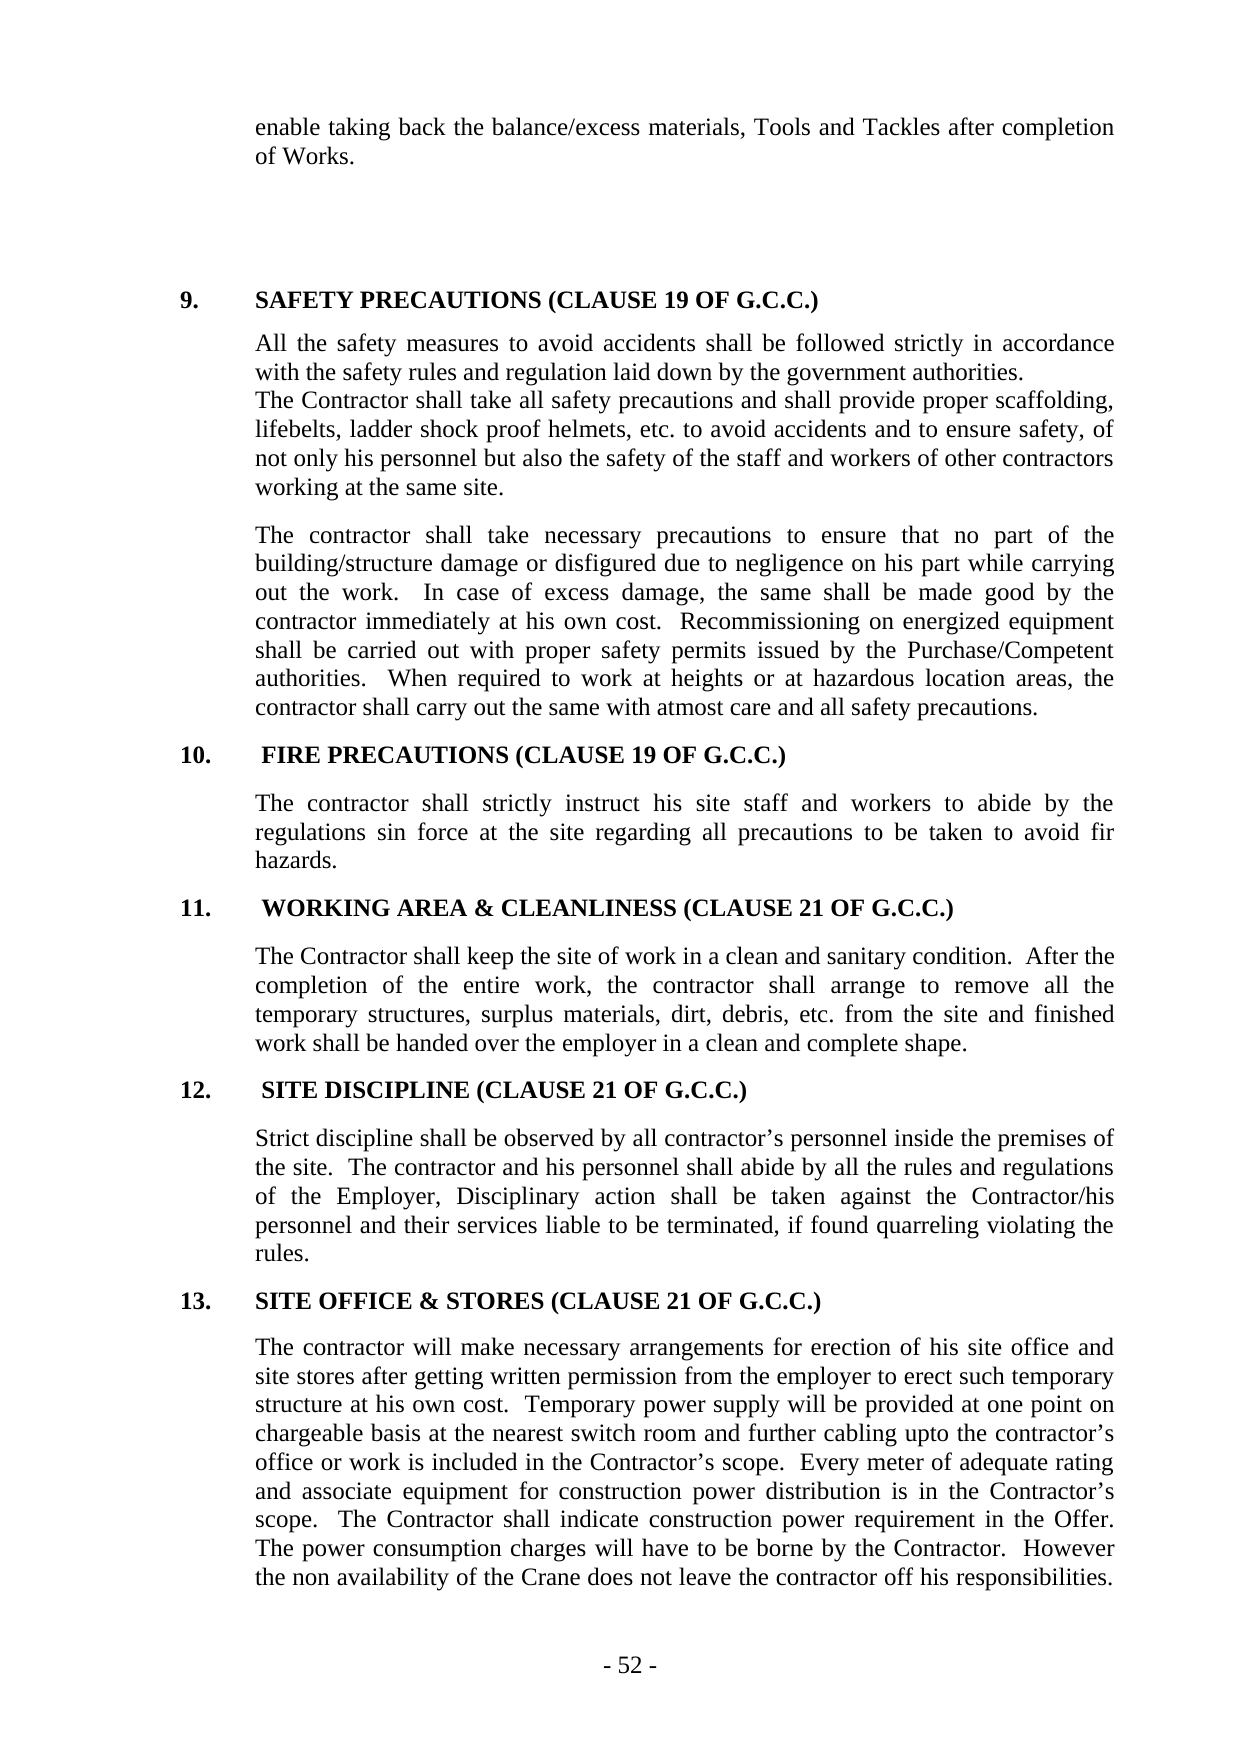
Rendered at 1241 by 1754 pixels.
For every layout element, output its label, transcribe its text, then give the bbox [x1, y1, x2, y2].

text The Contractor shall take all safety precautions and shall provide proper scaffolding, lifebelts, ladder shock proof helmets, etc. to avoid accidents and to ensure safety, of not only his personnel but also the safety of the staff and workers of other contractors working at the same site. [255, 386, 1115, 501]
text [255, 1332, 1115, 1591]
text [255, 112, 1115, 170]
text 9. SAFETY PRECAUTIONS (CLAUSE 19 OF G.C.C.) [180, 285, 1115, 314]
text 12. SITE DISCIPLINE (CLAUSE 21 OF G.C.C.) [180, 1076, 1115, 1104]
text The contractor shall take necessary precautions to ensure that no part of the building/structure damage or disfigured due to negligence on his part while carrying out the work. In case of excess damage, the same shall be made good by the contractor immediately at his own cost. Recommissioning on energized equipment shall be carried out with proper safety permits issued by the Purchase/Competent authorities. When required to work at heights or at hazardous location areas, the contractor shall carry out the same with atmost care and all safety precautions. [255, 520, 1115, 721]
text 11. WORKING AREA & CLEANLINESS (CLAUSE 21 OF G.C.C.) [180, 893, 1115, 922]
text The Contractor shall keep the site of work in a clean and sanitary condition. After the completion of the entire work, the contractor shall arrange to remove all the temporary structures, surplus materials, dirt, debris, etc. from the site and finished work shall be handed over the employer in a clean and complete shape. [255, 941, 1115, 1056]
text Strict discipline shall be observed by all contractor’s personnel inside the premises of the site. The contractor and his personnel shall abide by all the rules and regulations of the Employer, Disciplinary action shall be taken against the Contractor/his personnel and their services liable to be terminated, if found quarreling violating the rules. [255, 1123, 1115, 1267]
text The contractor shall strictly instruct his site staff and workers to abide by the regulations sin force at the site regarding all precautions to be taken to avoid fir hazards. [255, 788, 1115, 874]
text 10. FIRE PRECAUTIONS (CLAUSE 19 OF G.C.C.) [180, 740, 1115, 769]
text All the safety measures to avoid accidents shall be followed strictly in accordance with the safety rules and regulation laid down by the government authorities. [255, 328, 1115, 386]
text 13. SITE OFFICE & STORES (CLAUSE 21 OF G.C.C.) [180, 1286, 1115, 1315]
